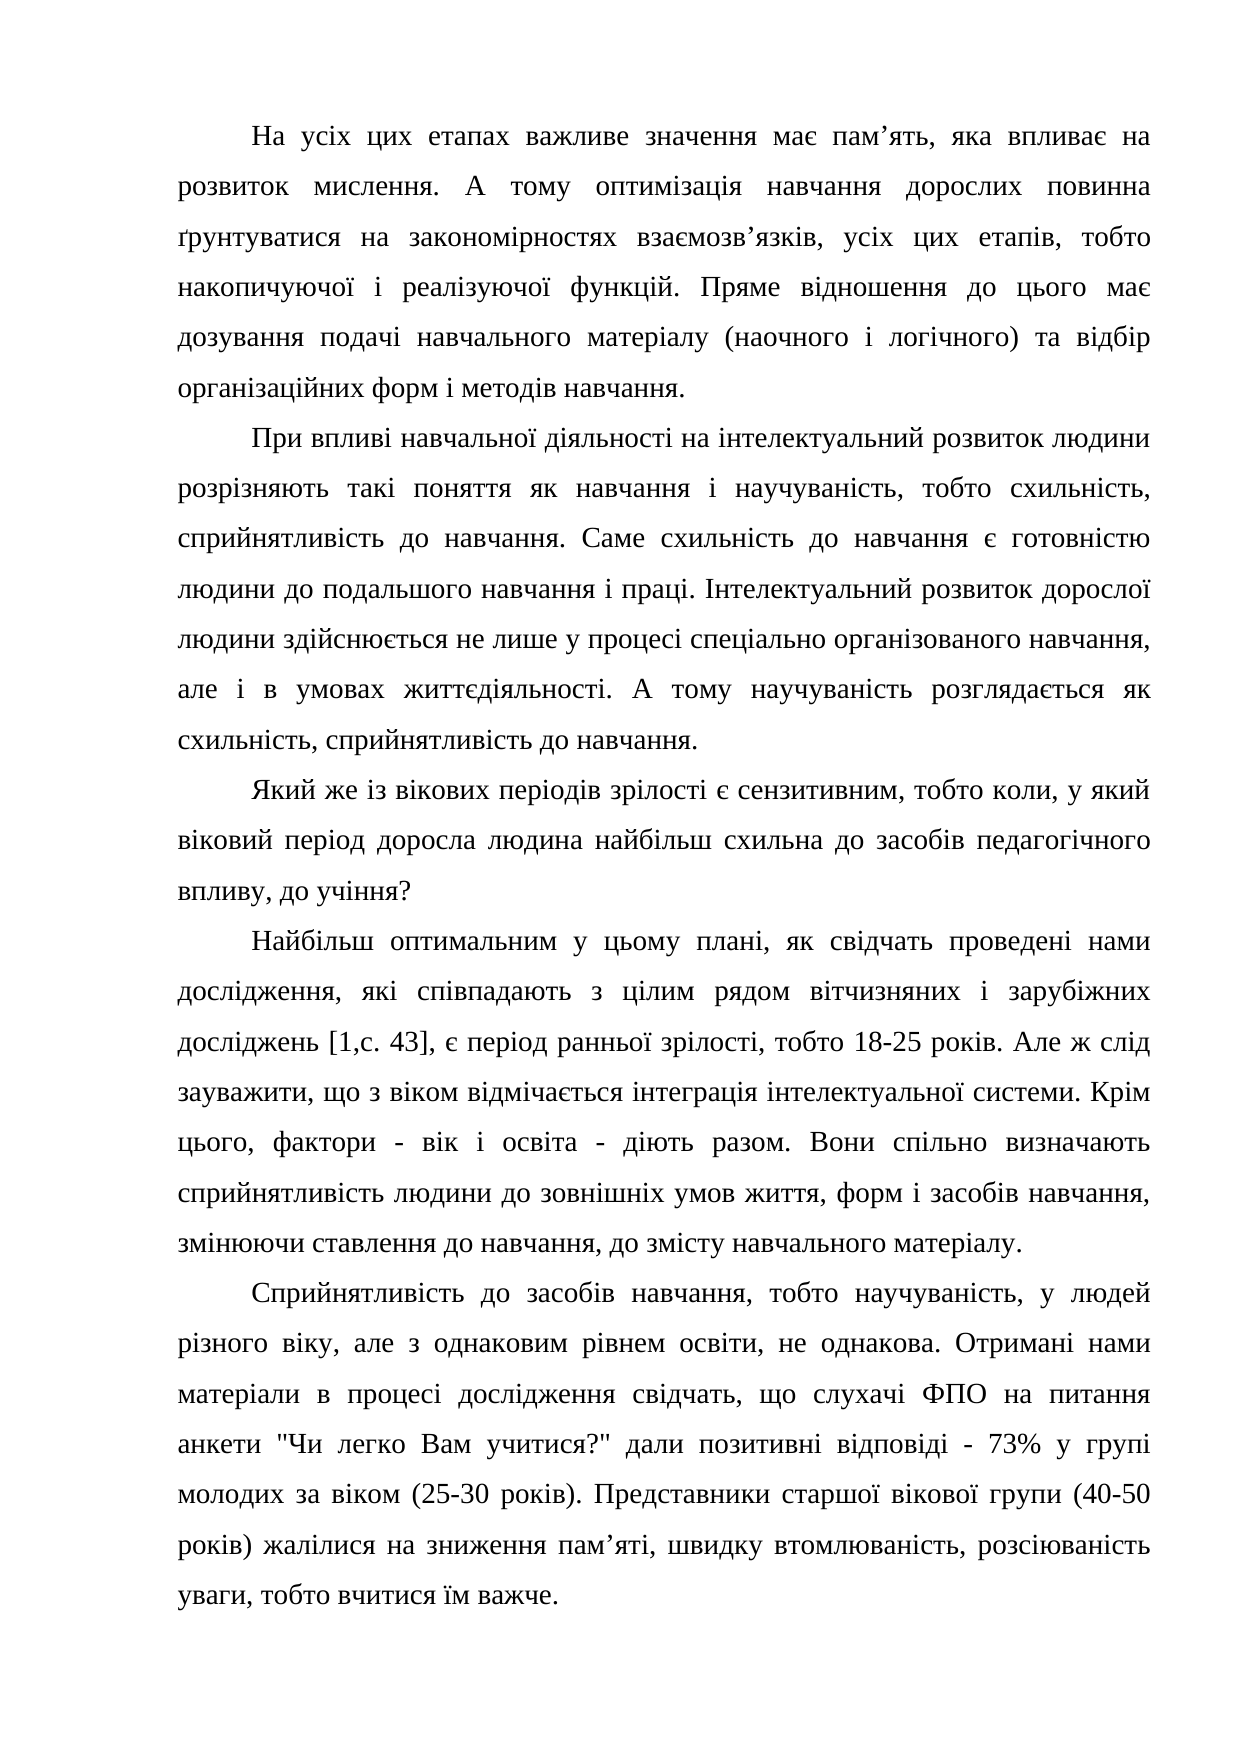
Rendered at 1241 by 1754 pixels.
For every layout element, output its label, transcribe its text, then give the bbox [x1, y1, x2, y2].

text Найбільш оптимальним у цьому плані, як свідчать проведені нами дослідження, які співпадають з цілим рядом вітчизняних і зарубіжних досліджень [1,c. 43], є період ранньої зрілості, тобто 18-25 років. Але ж слід зауважити, що з віком відмічається інтеграція інтелектуальної системи. Крім цього, фактори - вік і освіта - діють разом. Вони спільно визначають сприйнятливість людини до зовнішніх умов життя, форм і засобів навчання, змінюючи ставлення до навчання, до змісту навчального матеріалу. [177, 923, 1152, 1258]
text Який же із вікових періодів зрілості є сензитивним, тобто коли, у який віковий період доросла людина найбільш схильна до засобів педагогічного впливу, до учіння? [177, 772, 1152, 906]
text На усіх цих етапах важливе значення має пам’ять, яка впливає на розвиток мислення. А тому оптимізація навчання дорослих повинна рунтуватися на закономірностях взаємозв’язків, усіх цих етапів, тобто накопичуючої і реалізуючої функцій. Пряме відношення до цього має дозування подачі навчального матеріалу (наочного і логічного) та відбір організаційних форм і методів навчання. [177, 118, 1152, 403]
text При впливі навчальної діяльності на інтелектуальний розвиток людини розрізняють такі поняття як навчання і научуваність, тобто схильність, сприйнятливість до навчання. Саме схильність до навчання є готовністю людини до подальшого навчання і праці. Інтелектуальний розвиток дорослої людини здійснюється не лише у процесі спеціально організованого навчання, але і в умовах життєдіяльності. А тому научуваність розглядається як схильність, сприйнятливість до навчання. [177, 420, 1152, 755]
text Сприйнятливість до засобів навчання, тобто научуваність, у людей різного віку, але з однаковим рівнем освіти, не однакова. Отримані нами матеріали в процесі дослідження свідчать, що слухачі ФПО на питання анкети "Чи легко Вам учитися?" дали позитивні відповіді - 73% у групі молодих за віком (25-30 років). Представники старшої вікової групи (40-50 років) жалілися на зниження пам’яті, швидку втомлюваність, розсіюваність уваги, тобто вчитися їм важче. [177, 1275, 1152, 1611]
